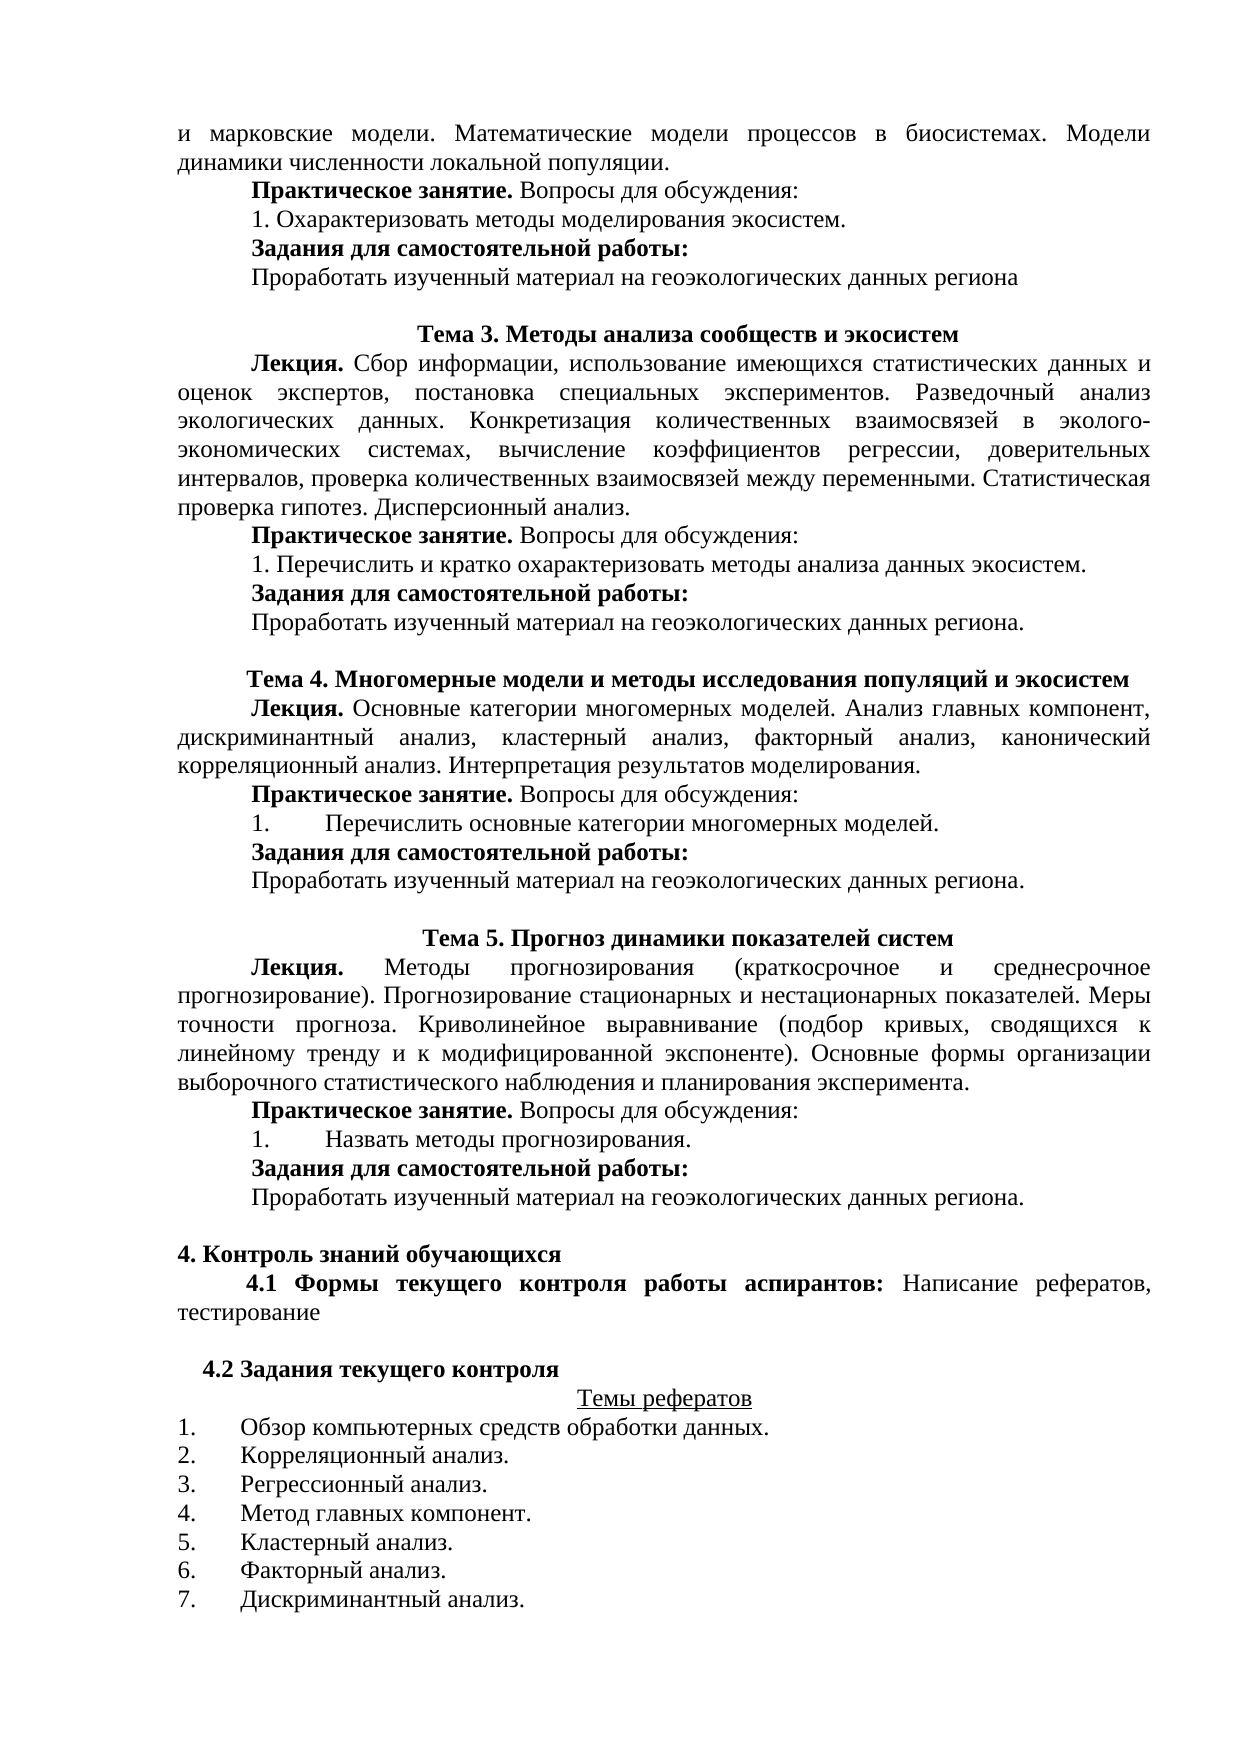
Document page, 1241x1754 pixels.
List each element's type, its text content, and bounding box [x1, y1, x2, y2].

text Задания для самостоятельной работы: [177, 578, 1152, 607]
list Факторный анализ. [177, 1556, 1152, 1584]
text 1. Перечислить и кратко охарактеризовать методы анализа данных экосистем. [177, 549, 1152, 578]
list Перечислить основные категории многомерных моделей. [177, 808, 1152, 837]
text Проработать изученный материал на геоэкологических данных региона. [177, 607, 1152, 636]
text Лекция. Методы прогнозирования (краткосрочное и среднесрочное прогнозирование). Прогнозирование стационарных и нестационарных показателей. Меры точности прогноза. Криволинейное выравнивание (подбор кривых, сводящихся к линейному тренду и к модифицированной экспоненте). Основные формы организации выборочного статистического наблюдения и планирования эксперимента. [177, 952, 1152, 1096]
list Назвать методы прогнозирования. [177, 1124, 1152, 1153]
text Тема 5. Прогноз динамики показателей систем [177, 923, 1152, 952]
text Проработать изученный материал на геоэкологических данных региона. [177, 866, 1152, 894]
text Темы рефератов [177, 1383, 1152, 1412]
text 1. Охарактеризовать методы моделирования экосистем. [177, 204, 1152, 233]
text Лекция. Основные категории многомерных моделей. Анализ главных компонент, дискриминантный анализ, кластерный анализ, факторный анализ, канонический корреляционный анализ. Интерпретация результатов моделирования. [177, 693, 1152, 779]
text Задания для самостоятельной работы: [177, 233, 1152, 262]
text Практическое занятие. Вопросы для обсуждения: [177, 1096, 1152, 1124]
text Тема 4. Многомерные модели и методы исследования популяций и экосистем [177, 664, 1152, 693]
text 4. Контроль знаний обучающихся [177, 1239, 1152, 1268]
text Проработать изученный материал на геоэкологических данных региона. [177, 1182, 1152, 1211]
list Кластерный анализ. [177, 1527, 1152, 1556]
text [177, 118, 1152, 176]
text Задания для самостоятельной работы: [177, 1153, 1152, 1182]
text Тема 3. Методы анализа сообществ и экосистем [177, 319, 1152, 348]
list Корреляционный анализ. [177, 1441, 1152, 1469]
text Лекция. Сбор информации, использование имеющихся статистических данных и оценок экспертов, постановка специальных экспериментов. Разведочный анализ экологических данных. Конкретизация количественных взаимосвязей в эколого-экономических системах, вычисление коэффициентов регрессии, доверительных интервалов, проверка количественных взаимосвязей между переменными. Статистическая проверка гипотез. Дисперсионный анализ. [177, 348, 1152, 521]
text 4.1 Формы текущего контроля работы аспирантов: Написание рефератов, тестирование [177, 1268, 1152, 1326]
text 4.2 Задания текущего контроля [177, 1354, 1152, 1383]
list Регрессионный анализ. [177, 1469, 1152, 1498]
text Практическое занятие. Вопросы для обсуждения: [177, 176, 1152, 204]
text Проработать изученный материал на геоэкологических данных региона [177, 262, 1152, 291]
text Практическое занятие. Вопросы для обсуждения: [177, 521, 1152, 549]
text Задания для самостоятельной работы: [177, 837, 1152, 866]
text Практическое занятие. Вопросы для обсуждения: [177, 779, 1152, 808]
list Обзор компьютерных средств обработки данных. [177, 1412, 1152, 1441]
list Дискриминантный анализ. [177, 1584, 1152, 1613]
list Метод главных компонент. [177, 1498, 1152, 1527]
